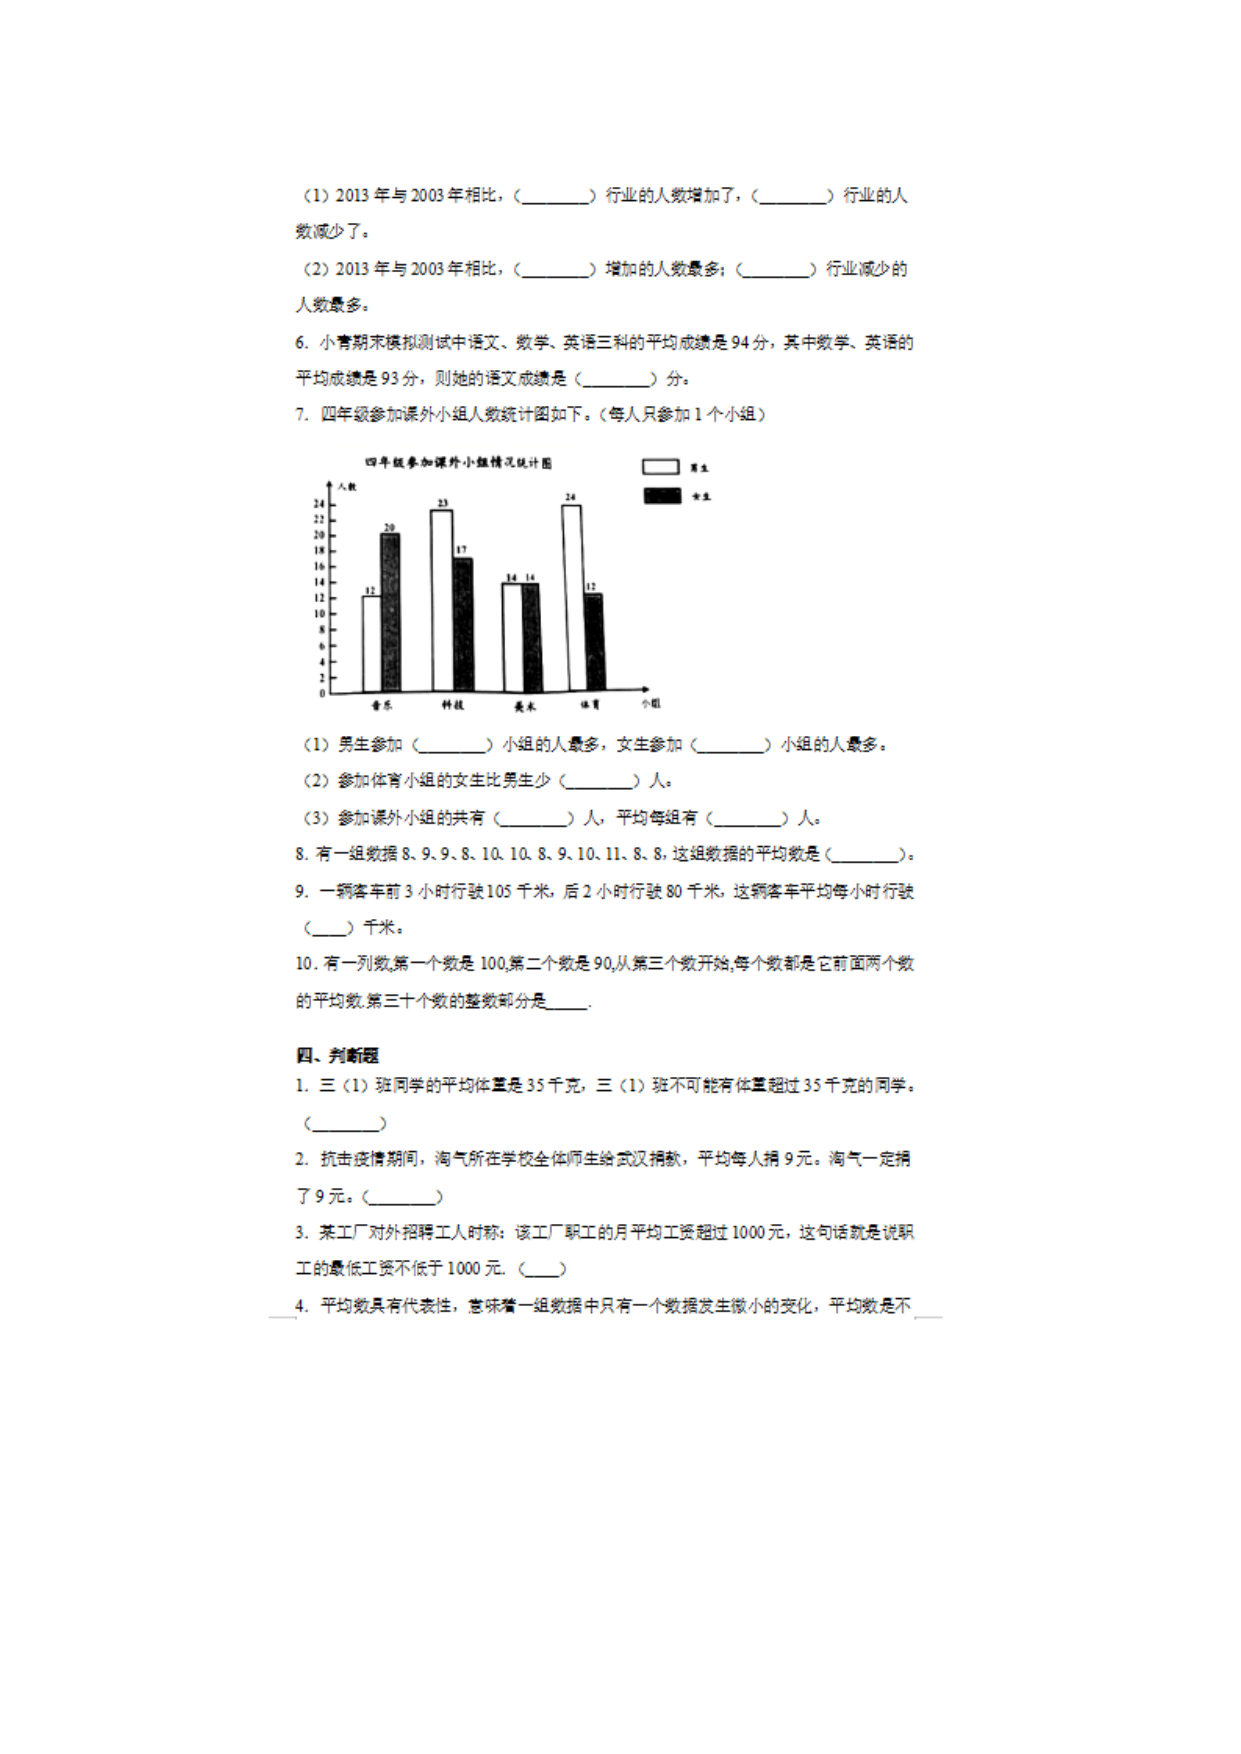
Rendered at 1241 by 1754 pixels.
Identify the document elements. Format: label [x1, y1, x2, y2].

picture [258, 162, 982, 1320]
